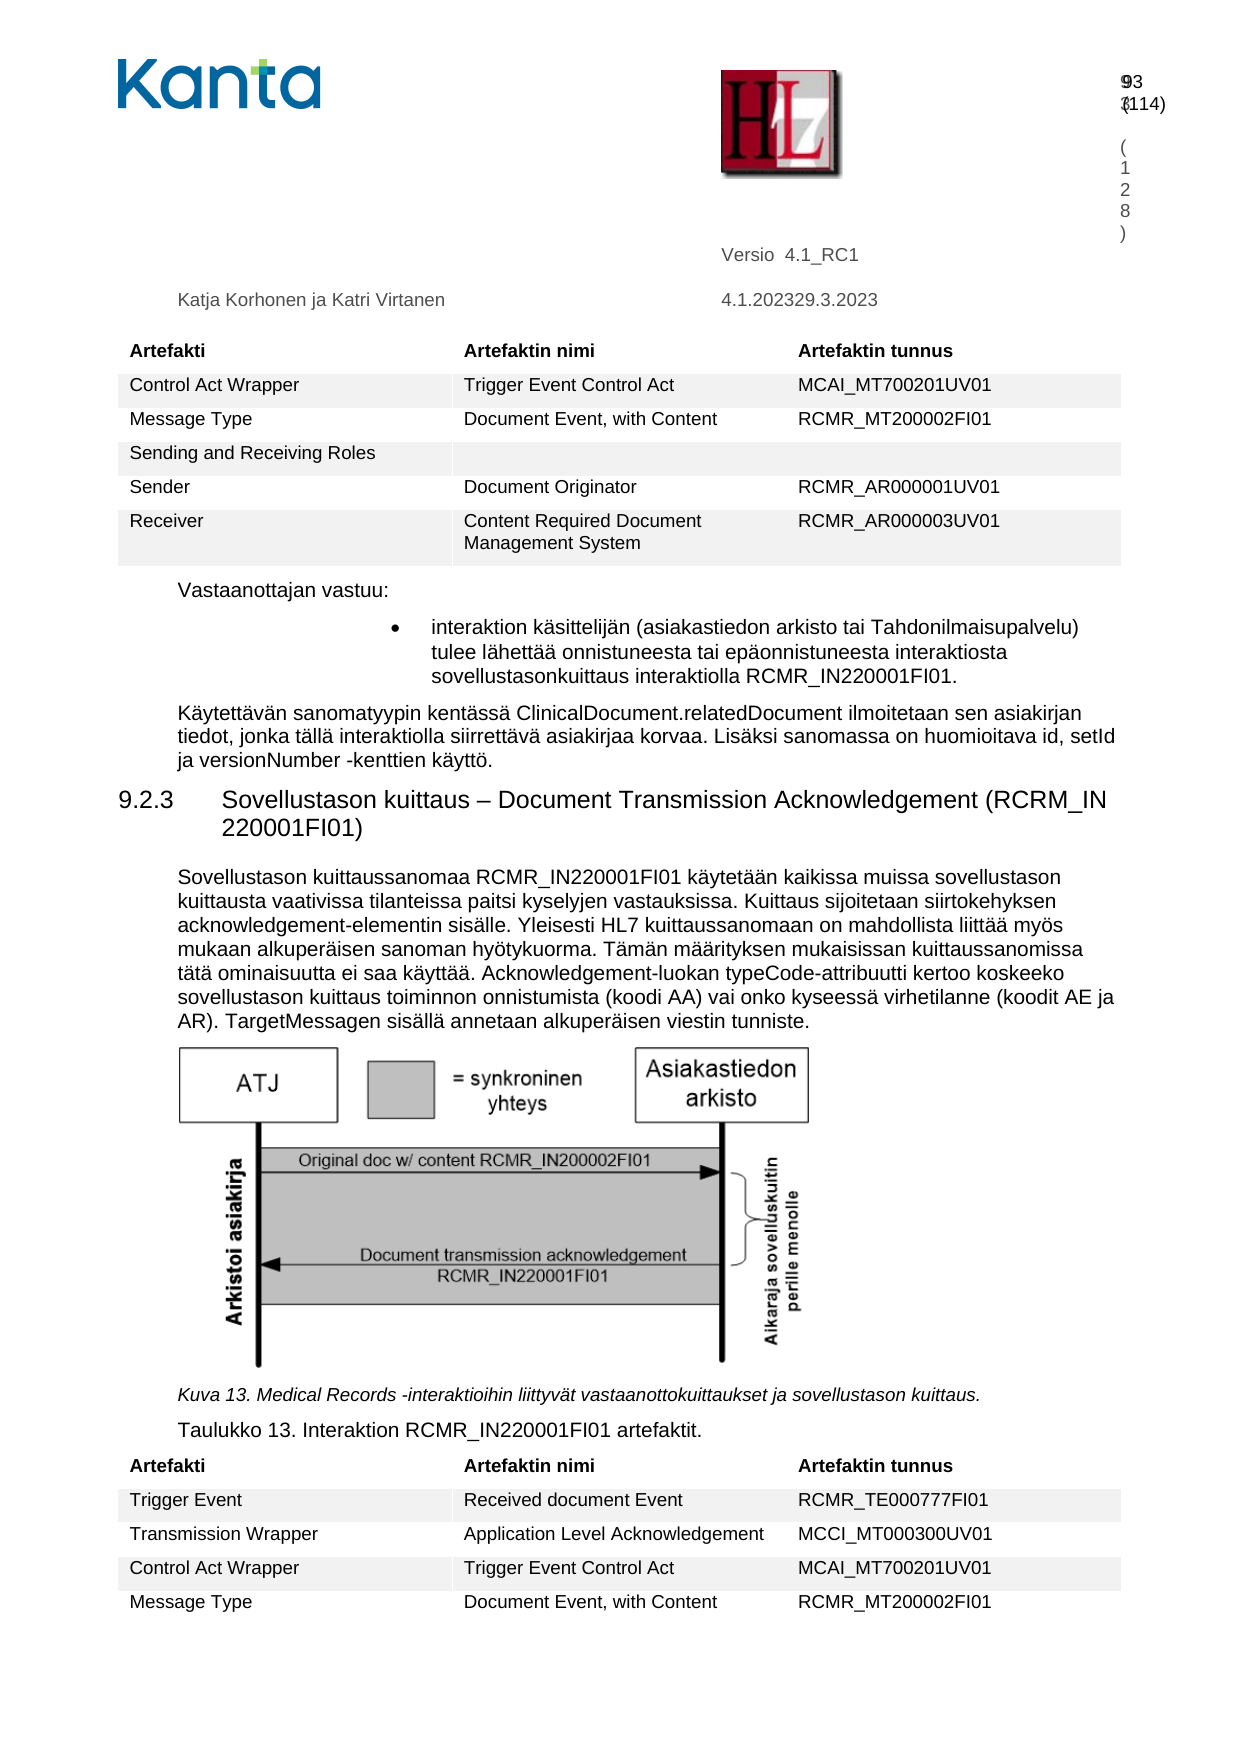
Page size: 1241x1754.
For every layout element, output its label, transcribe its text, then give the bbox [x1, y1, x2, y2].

picture [721, 70, 844, 179]
picture [118, 59, 321, 109]
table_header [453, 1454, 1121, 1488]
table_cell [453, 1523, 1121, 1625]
text Vastaanottajan vastuu: [177, 578, 1122, 602]
text Kuva 13. Medical Records -interaktioihin liittyvät vastaanottokuittaukset ja sovellustason kuittaus. [177, 1384, 1122, 1405]
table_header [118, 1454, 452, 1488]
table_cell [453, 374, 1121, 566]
text Sovellustason kuittaussanomaa RCMR_IN220001FI01 käytetään kaikissa muissa sovellustason kuittausta vaativissa tilanteissa paitsi kyselyjen vastauksissa. Kuittaus sijoitetaan siirtokehyksen acknowledgement-elementin sisälle. Yleisesti HL7 kuittaussanomaan on mahdollista liittää myös mukaan alkuperäisen sanoman hyötykuorma. Tämän määrityksen mukaisissan kuittaussanomissa tätä ominaisuutta ei saa käyttää. Acknowledgement-luokan typeCode-attribuutti kertoo koskeeko sovellustason kuittaus toiminnon onnistumista (koodi AA) vai onko kyseessä virhetilanne (koodit AE ja AR). TargetMessagen sisällä annetaan alkuperäisen viestin tunniste. [177, 865, 1122, 1033]
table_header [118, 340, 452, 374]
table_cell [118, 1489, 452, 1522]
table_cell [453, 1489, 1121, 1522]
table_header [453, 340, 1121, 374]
list interaktion käsittelijän (asiakastiedon arkisto tai Tahdonilmaisupalvelu) tulee lähettää onnistuneesta tai epäonnistuneesta interaktiosta sovellustasonkuittaus interaktiolla RCMR_IN220001FI01. [390, 614, 1122, 688]
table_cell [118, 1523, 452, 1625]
subtitle Sovellustason kuittaus – Document Transmission Acknowledgement (RCRM_IN 220001FI01) [118, 785, 1122, 842]
picture [177, 1045, 811, 1372]
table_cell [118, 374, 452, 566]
text Käytettävän sanomatyypin kentässä ClinicalDocument.relatedDocument ilmoitetaan sen asiakirjan tiedot, jonka tällä interaktiolla siirrettävä asiakirjaa korvaa. Lisäksi sanomassa on huomioitava id, setId ja versionNumber -kenttien käyttö. [177, 700, 1122, 772]
text Taulukko 13. Interaktion RCMR_IN220001FI01 artefaktit. [177, 1418, 1122, 1442]
